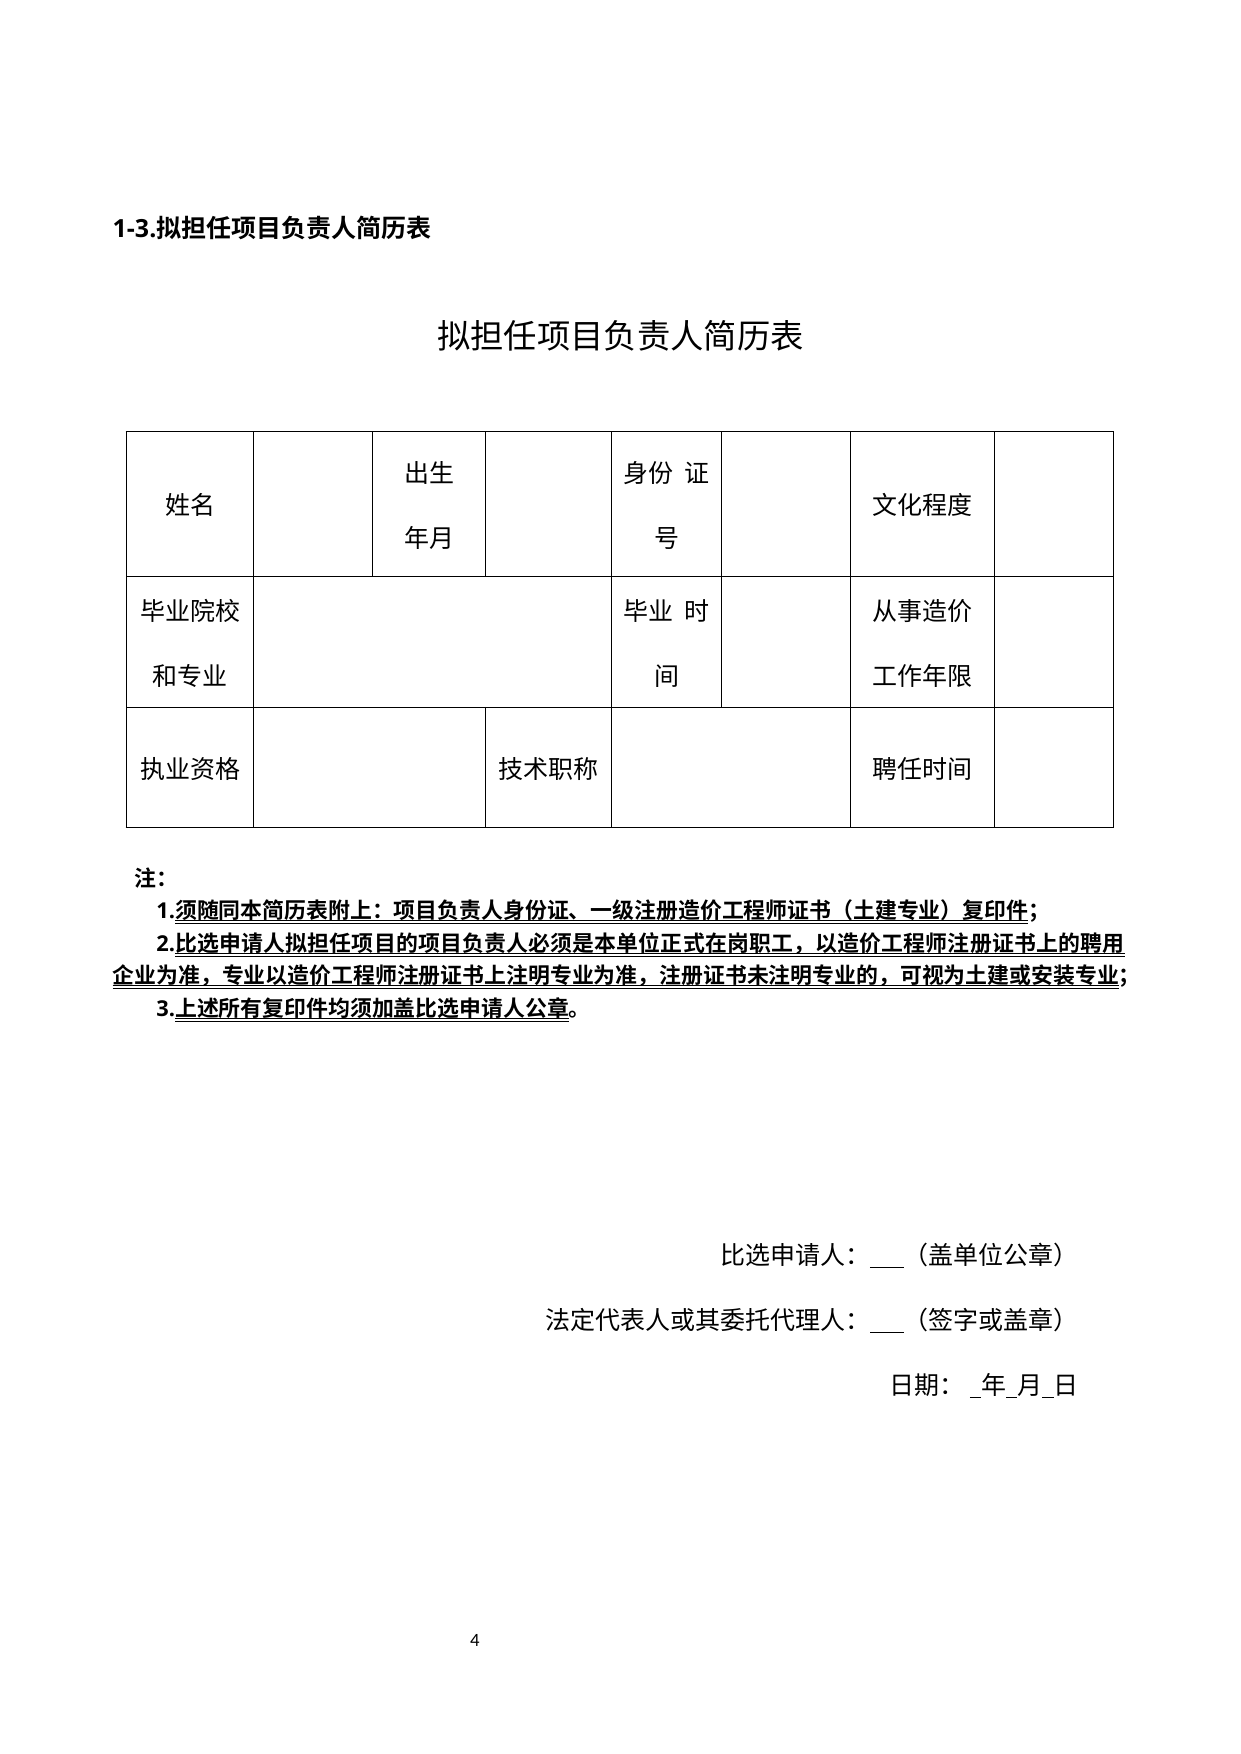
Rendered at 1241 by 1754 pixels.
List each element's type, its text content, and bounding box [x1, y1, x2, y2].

text 比选申请人： （盖单位公章） [112, 1221, 1078, 1286]
text 3.上述所有复印件均须加盖比选申请人公章。 [112, 991, 1128, 1023]
table_cell [612, 708, 850, 827]
text 日期： 年 月 日 [112, 1351, 1078, 1416]
text 注： [112, 861, 1128, 893]
table_cell 毕业院校 和专业 [127, 577, 253, 707]
table_header [722, 432, 850, 576]
table_cell 毕业 时间 [612, 577, 721, 707]
table_cell [995, 708, 1113, 827]
table_cell 从事造价工作年限 [851, 577, 994, 707]
table_cell 技术职称 [486, 708, 611, 827]
text 1-3.拟担任项目负责人简历表 [112, 194, 1128, 259]
table_header [486, 432, 611, 576]
table_cell [722, 577, 850, 707]
table_cell 执业资格 [127, 708, 253, 827]
text 拟担任项目负责人简历表 [112, 301, 1128, 366]
table_header 姓名 [127, 432, 253, 576]
table_cell [995, 577, 1113, 707]
table_header [254, 432, 372, 576]
table_header 身份 证号 [612, 432, 721, 576]
text 法定代表人或其委托代理人： （签字或盖章） [112, 1286, 1078, 1351]
table_cell 聘任时间 [851, 708, 994, 827]
table_cell [254, 708, 485, 827]
table_header [995, 432, 1113, 576]
text 1.须随同本简历表附上：项目负责人身份证、一级注册造价工程师证书（土建专业）复印件； [112, 893, 1128, 926]
text 2.比选申请人拟担任项目的项目负责人必须是本单位正式在岗职工，以造价工程师注册证书上的聘用企业为准，专业以造价工程师注册证书上注明专业为准，注册证书未注明专业的，可视为土建或安装专业； [112, 926, 1128, 991]
table_header 出生 年月 [373, 432, 485, 576]
table_header 文化程度 [851, 432, 994, 576]
table_cell [254, 577, 611, 707]
